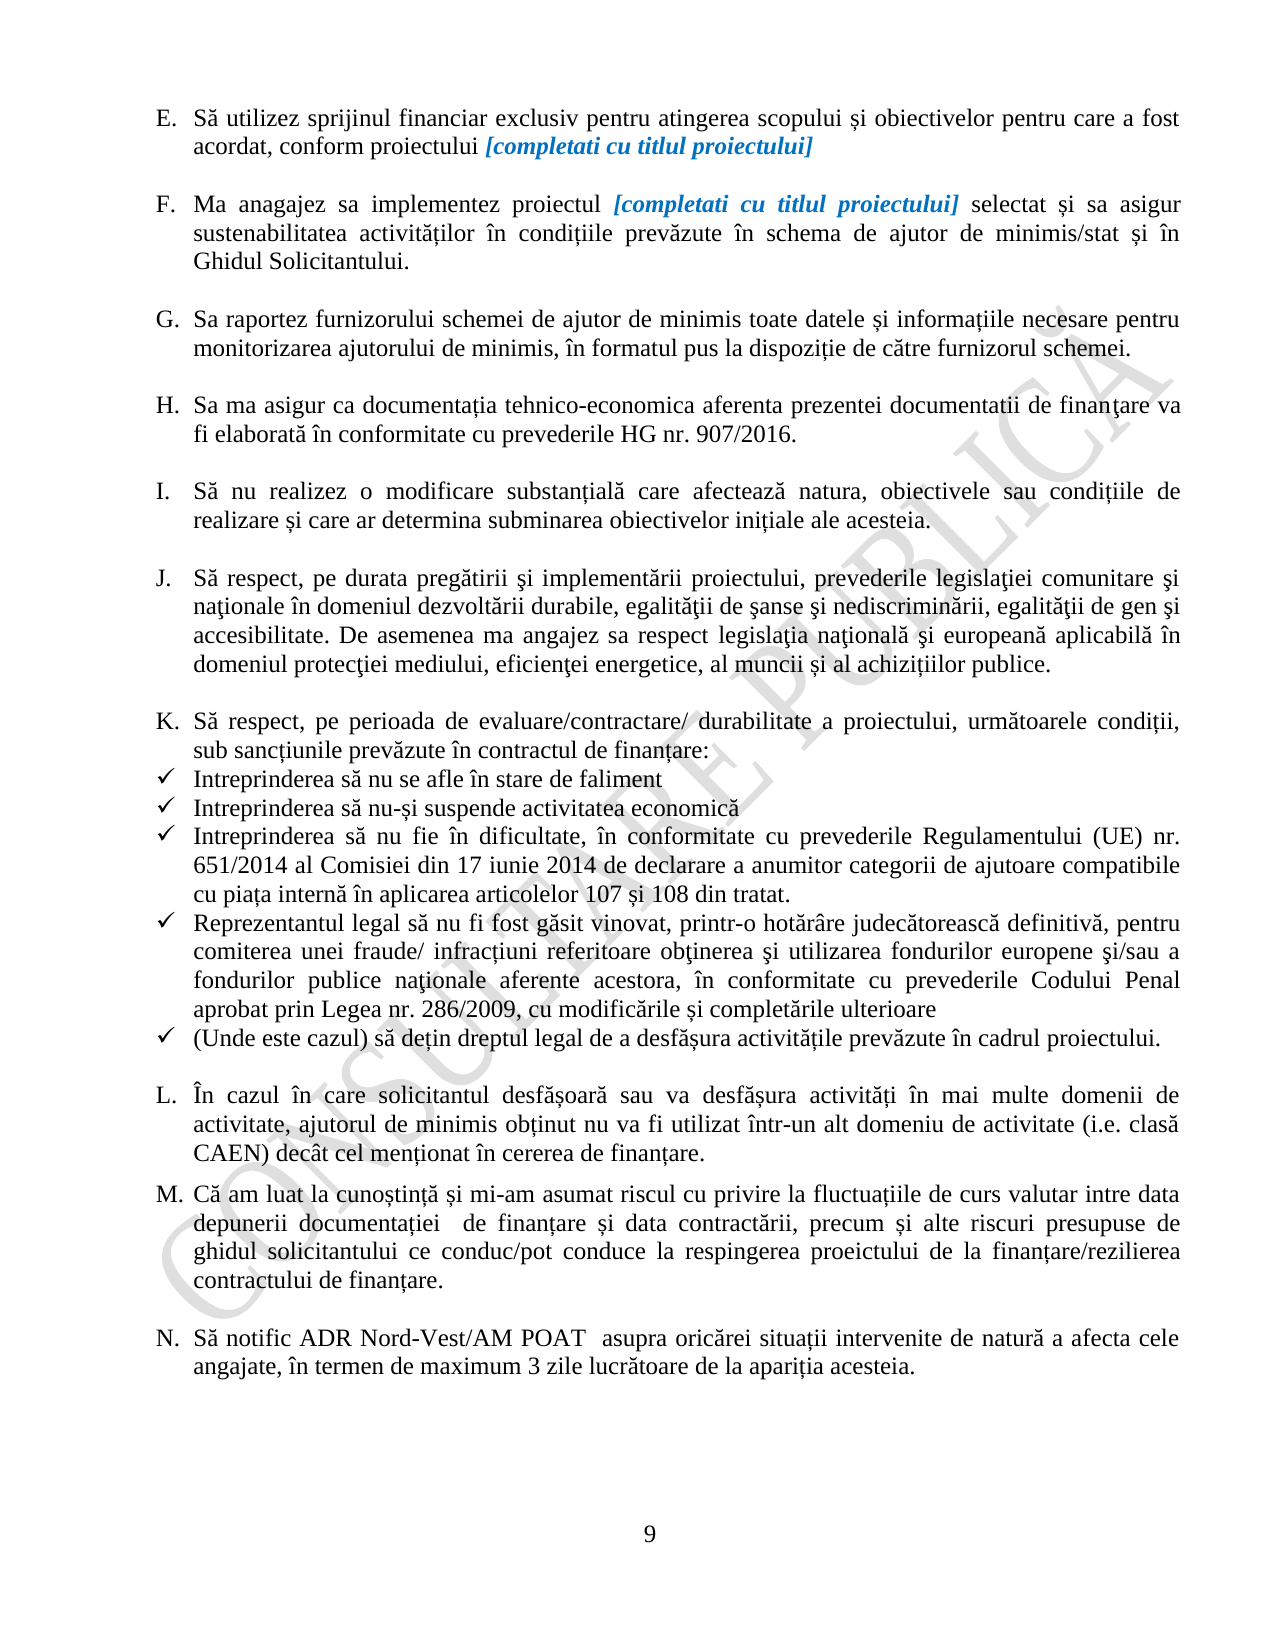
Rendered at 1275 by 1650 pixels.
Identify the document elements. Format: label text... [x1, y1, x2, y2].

list Să respect, pe durata pregătirii şi implementării proiectului, prevederile legislaţiei comunitare şi naţionale în domeniul dezvoltării durabile, egalităţii de şanse şi nediscriminării, egalităţii de gen şi accesibilitate. De asemenea ma angajez sa respect legislaţia naţională şi europeană aplicabilă în domeniul protecţiei mediului, eficienţei energetice, al muncii și al achizițiilor publice. [156, 563, 1181, 678]
list În cazul în care solicitantul desfășoară sau va desfășura activități în mai multe domenii de activitate, ajutorul de minimis obținut nu va fi utilizat într-un alt domeniu de activitate (i.e. clasă CAEN) decât cel menționat în cererea de finanțare. [156, 1080, 1181, 1166]
list Intreprinderea să nu fie în dificultate, în conformitate cu prevederile Regulamentului (UE) nr. 651/2014 al Comisiei din 17 iunie 2014 de declarare a anumitor categorii de ajutoare compatibile cu piața internă în aplicarea articolelor 107 și 108 din tratat. [156, 821, 1181, 908]
list Sa raportez furnizorului schemei de ajutor de minimis toate datele și informațiile necesare pentru monitorizarea ajutorului de minimis, în formatul pus la dispoziție de către furnizorul schemei. [156, 304, 1181, 361]
list (Unde este cazul) să dețin dreptul legal de a desfășura activitățile prevăzute în cadrul proiectului. [156, 1023, 1181, 1051]
list Reprezentantul legal să nu fi fost găsit vinovat, printr-o hotărâre judecătorească definitivă, pentru comiterea unei fraude/ infracțiuni referitoare obţinerea şi utilizarea fondurilor europene şi/sau a fondurilor publice naţionale aferente acestora, în conformitate cu prevederile Codului Penal aprobat prin Legea nr. 286/2009, cu modificările și completările ulterioare [156, 908, 1181, 1023]
list Să utilizez sprijinul financiar exclusiv pentru atingerea scopului și obiectivelor pentru care a fost acordat, conform proiectului [completati cu titlul proiectului] [156, 103, 1181, 160]
list Că am luat la cunoștință și mi-am asumat riscul cu privire la fluctuațiile de curs valutar intre data depunerii documentației de finanțare și data contractării, precum și alte riscuri presupuse de ghidul solicitantului ce conduc/pot conduce la respingerea proeictului de la finanțare/rezilierea contractului de finanțare. [156, 1179, 1181, 1294]
list Ma anagajez sa implementez proiectul [completati cu titlul proiectului] selectat și sa asigur sustenabilitatea activităților în condițiile prevăzute în schema de ajutor de minimis/stat și în Ghidul Solicitantului. [156, 189, 1181, 275]
list Intreprinderea să nu se afle în stare de faliment [156, 764, 1181, 793]
list Intreprinderea să nu-și suspende activitatea economică [156, 793, 1181, 821]
list Să nu realizez o modificare substanțială care afectează natura, obiectivele sau condițiile de realizare și care ar determina subminarea obiectivelor inițiale ale acesteia. [156, 476, 1181, 534]
list Să respect, pe perioada de evaluare/contractare/ durabilitate a proiectului, următoarele condiții, sub sancțiunile prevăzute în contractul de finanțare: [156, 706, 1181, 764]
list Sa ma asigur ca documentația tehnico-economica aferenta prezentei documentatii de finanţare va fi elaborată în conformitate cu prevederile HG nr. 907/2016. [156, 390, 1181, 448]
list Să notific ADR Nord-Vest/AM POAT asupra oricărei situații intervenite de natură a afecta cele angajate, în termen de maximum 3 zile lucrătoare de la apariția acesteia. [156, 1323, 1181, 1380]
